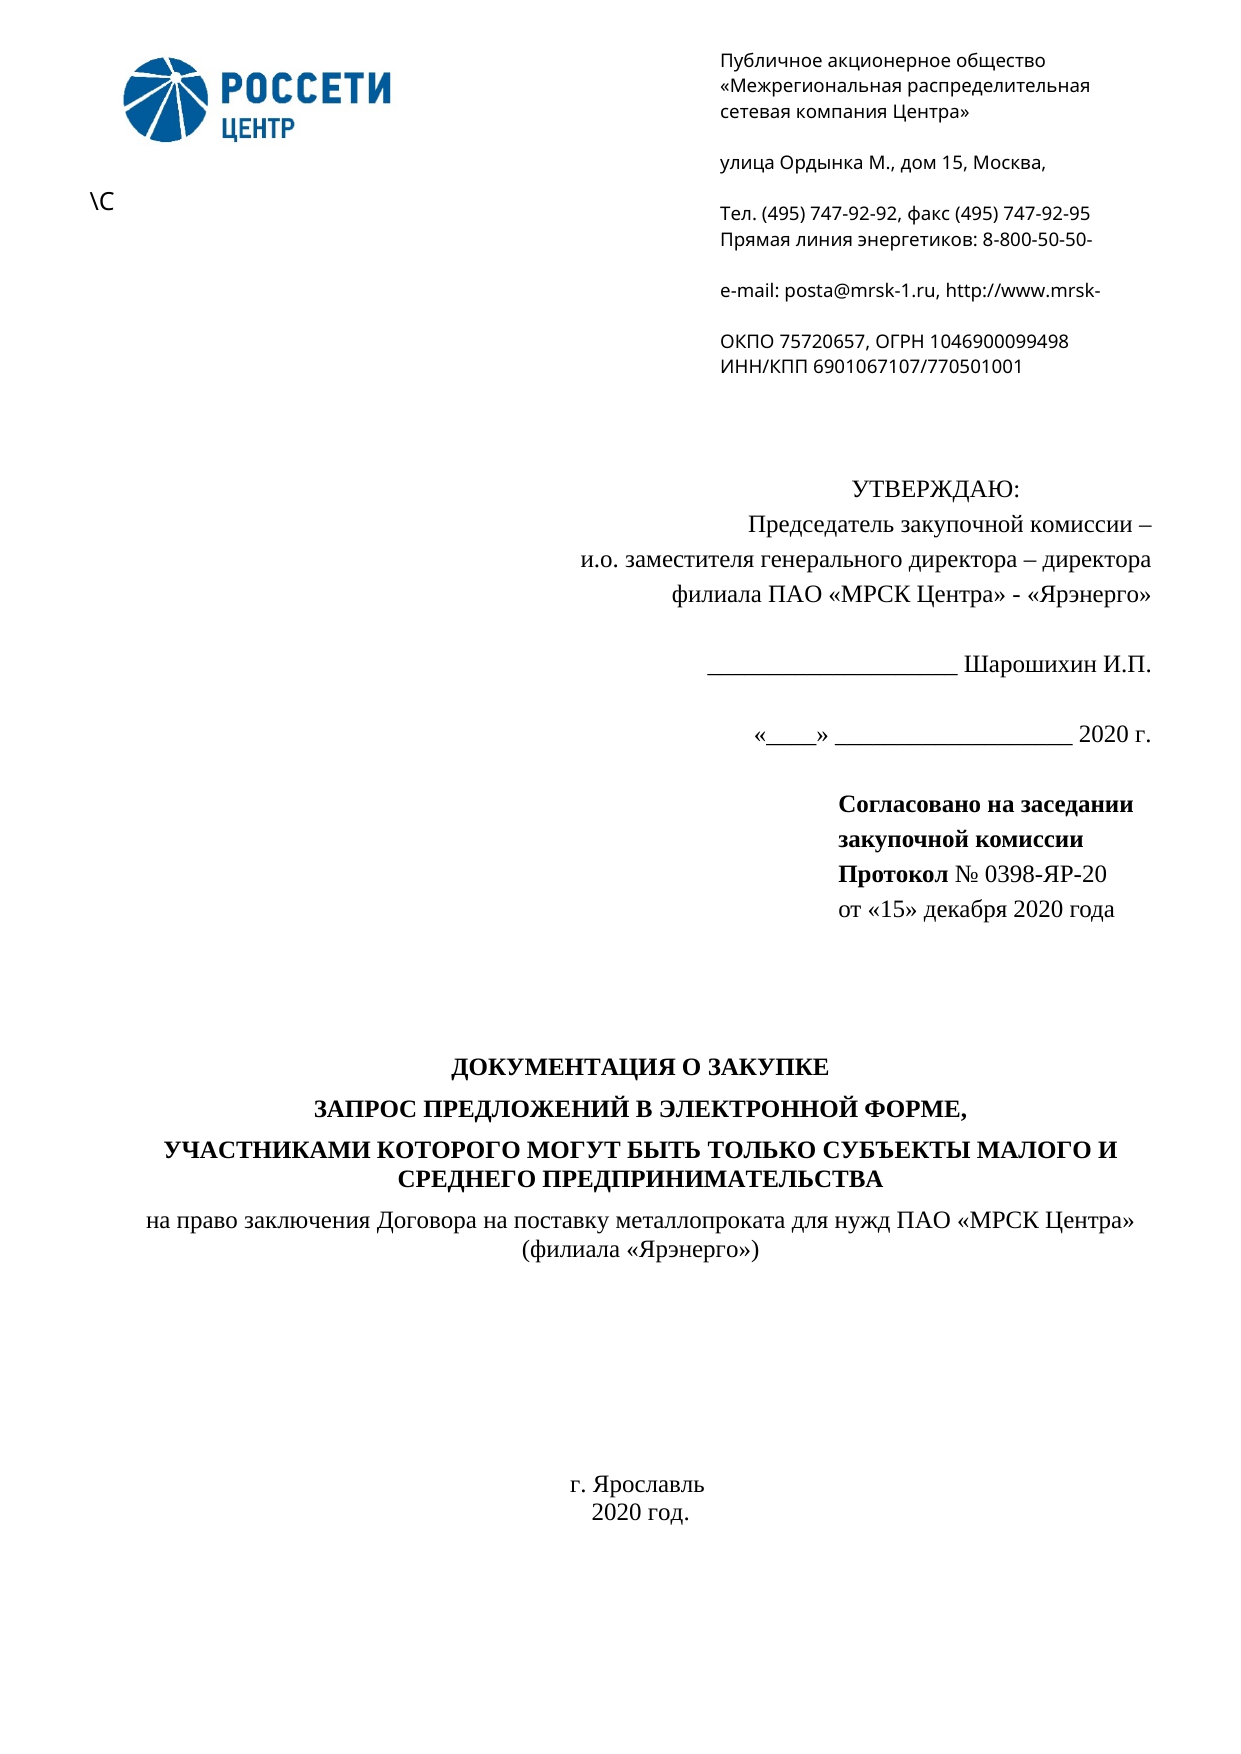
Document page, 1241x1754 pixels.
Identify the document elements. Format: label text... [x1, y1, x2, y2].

text ЗАПРОС ПРЕДЛОЖЕНИЙ В ЭЛЕКТРОННОЙ ФОРМЕ, [129, 1094, 1151, 1122]
text ____________________ Шарошихин И.П. [129, 649, 1151, 677]
text на право заключения Договора на поставку металлопроката для нужд ПАО «МРСК Центра» (филиала «Ярэнерго») [129, 1205, 1151, 1262]
text от «15» декабря 2020 года [838, 894, 1151, 922]
text филиала ПАО «МРСК Центра» - «Ярэнерго» [129, 579, 1151, 607]
text г. Ярославль 2020 год. [129, 1469, 1151, 1526]
table_header Публичное акционерное общество «Межрегиональная распределительная сетевая компания Центра» улица Ордынка М., дом 15, Москва, 119017 Тел. (495) 747-92-92, факс (495) 747-92-95 Прямая линия энергетиков: 8-800-50-50-115 e-mail: posta@mrsk-1.ru, http://www.mrsk-1.ru ОКПО 75720657, ОГРН 1046900099498 ИНН/КПП 6901067107/770501001 [709, 47, 1122, 445]
text УЧАСТНИКАМИ КОТОРОГО МОГУТ БЫТЬ ТОЛЬКО СУБЪЕКТЫ МАЛОГО И СРЕДНЕГО ПРЕДПРИНИМАТЕЛЬСТВА [129, 1135, 1151, 1192]
text «____» ___________________ 2020 г. [720, 719, 1151, 747]
table_header \С [118, 47, 709, 445]
text закупочной комиссии [838, 824, 1151, 852]
text и.о. заместителя генерального директора – директора [129, 544, 1151, 572]
text ДОКУМЕНТАЦИЯ О ЗАКУПКЕ [129, 1052, 1151, 1081]
text УТВЕРЖДАЮ: [720, 474, 1151, 502]
text Протокол № 0398-ЯР-20 [838, 859, 1151, 887]
text Согласовано на заседании [838, 789, 1151, 817]
text Председатель закупочной комиссии – [129, 509, 1151, 537]
